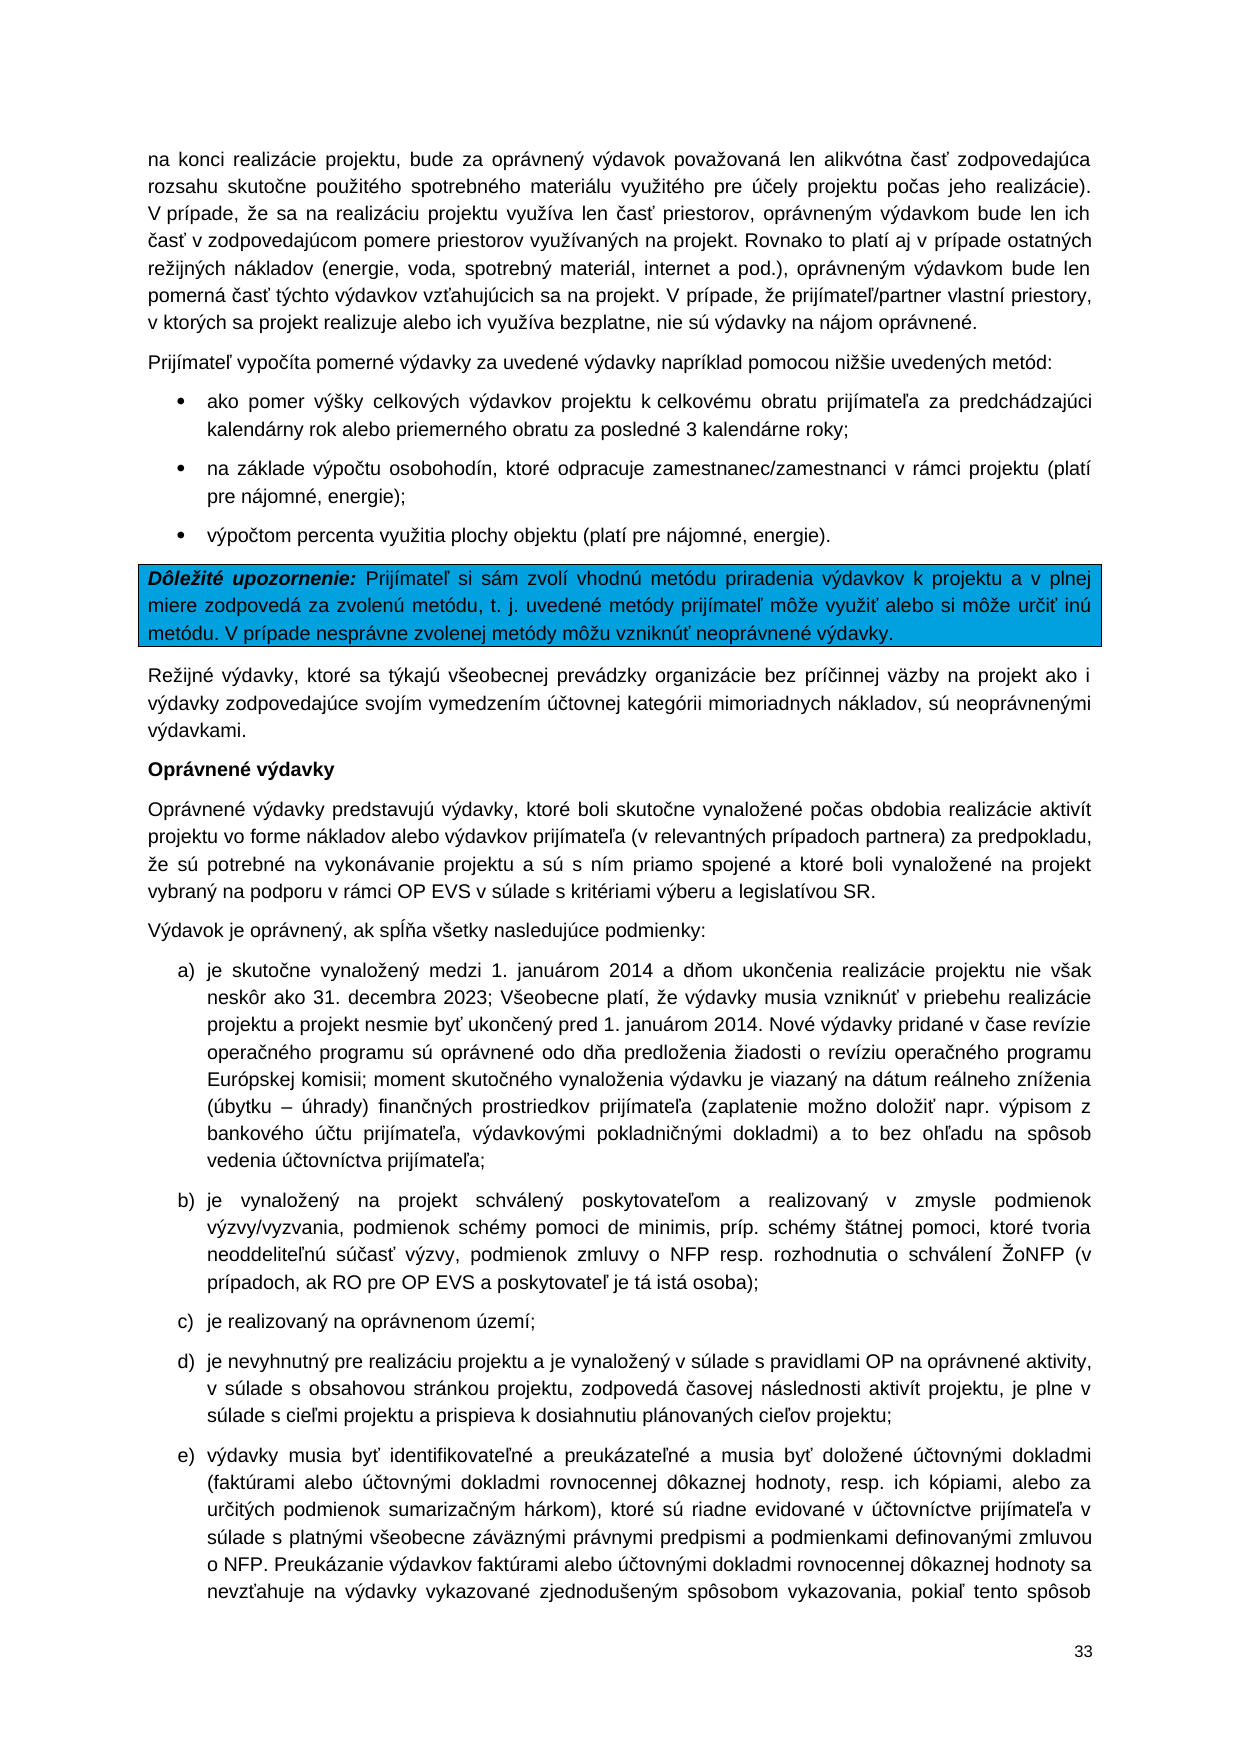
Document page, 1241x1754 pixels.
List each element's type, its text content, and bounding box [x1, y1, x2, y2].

text Režijné výdavky, ktoré sa týkajú všeobecnej prevádzky organizácie bez príčinnej väzby na projekt ako i výdavky zodpovedajúce svojím vymedzením účtovnej kategórii mimoriadnych nákladov, sú neoprávnenými výdavkami. [148, 664, 1092, 741]
text na základe výpočtu osobohodín, ktoré odpracuje zamestnanec/zamestnanci v rámci projektu (platí pre nájomné, energie); [177, 457, 1092, 507]
list je nevyhnutný pre realizáciu projektu a je vynaložený v súlade s pravidlami OP na oprávnené aktivity, v súlade s obsahovou stránkou projektu, zodpovedá časovej následnosti aktivít projektu, je plne v súlade s cieľmi projektu a prispieva k dosiahnutiu plánovaných cieľov projektu; [177, 1350, 1092, 1427]
list je vynaložený na projekt schválený poskytovateľom a realizovaný v zmysle podmienok výzvy/vyzvania, podmienok schémy pomoci de minimis, príp. schémy štátnej pomoci, ktoré tvoria neoddeliteľnú súčasť výzvy, podmienok zmluvy o NFP resp. rozhodnutia o schválení ŽoNFP (v prípadoch, ak RO pre OP EVS a poskytovateľ je tá istá osoba); [177, 1189, 1092, 1293]
list je skutočne vynaložený medzi 1. januárom 2014 a dňom ukončenia realizácie projektu nie však neskôr ako 31. decembra 2023; Všeobecne platí, že výdavky musia vzniknúť v priebehu realizácie projektu a projekt nesmie byť ukončený pred 1. januárom 2014. Nové výdavky pridané v čase revízie operačného programu sú oprávnené odo dňa predloženia žiadosti o revíziu operačného programu Európskej komisii; moment skutočného vynaloženia výdavku je viazaný na dátum reálneho zníženia (úbytku – úhrady) finančných prostriedkov prijímateľa (zaplatenie možno doložiť napr. výpisom z bankového účtu prijímateľa, výdavkovými pokladničnými dokladmi) a to bez ohľadu na spôsob vedenia účtovníctva prijímateľa; [177, 959, 1092, 1172]
text Oprávnené výdavky [148, 758, 1092, 781]
text Dôležité upozornenie: Prijímateľ si sám zvolí vhodnú metódu priradenia výdavkov k projektu a v plnej miere zodpovedá za zvolenú metódu, t. j. uvedené metódy prijímateľ môže využiť alebo si môže určiť inú metódu. V prípade nesprávne zvolenej metódy môžu vzniknúť neoprávnené výdavky. [139, 565, 1101, 646]
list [177, 1444, 1092, 1603]
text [148, 148, 1092, 333]
text výpočtom percenta využitia plochy objektu (platí pre nájomné, energie). [177, 524, 1092, 547]
text Prijímateľ vypočíta pomerné výdavky za uvedené výdavky napríklad pomocou nižšie uvedených metód: [148, 351, 1092, 373]
text ako pomer výšky celkových výdavkov projektu k celkovému obratu prijímateľa za predchádzajúci kalendárny rok alebo priemerného obratu za posledné 3 kalendárne roky; [177, 390, 1092, 440]
text Oprávnené výdavky predstavujú výdavky, ktoré boli skutočne vynaložené počas obdobia realizácie aktivít projektu vo forme nákladov alebo výdavkov prijímateľa (v relevantných prípadoch partnera) za predpokladu, že sú potrebné na vykonávanie projektu a sú s ním priamo spojené a ktoré boli vynaložené na projekt vybraný na podporu v rámci OP EVS v súlade s kritériami výberu a legislatívou SR. [148, 798, 1092, 902]
list je realizovaný na oprávnenom území; [177, 1310, 1092, 1333]
text Výdavok je oprávnený, ak spĺňa všetky nasledujúce podmienky: [148, 919, 1092, 942]
